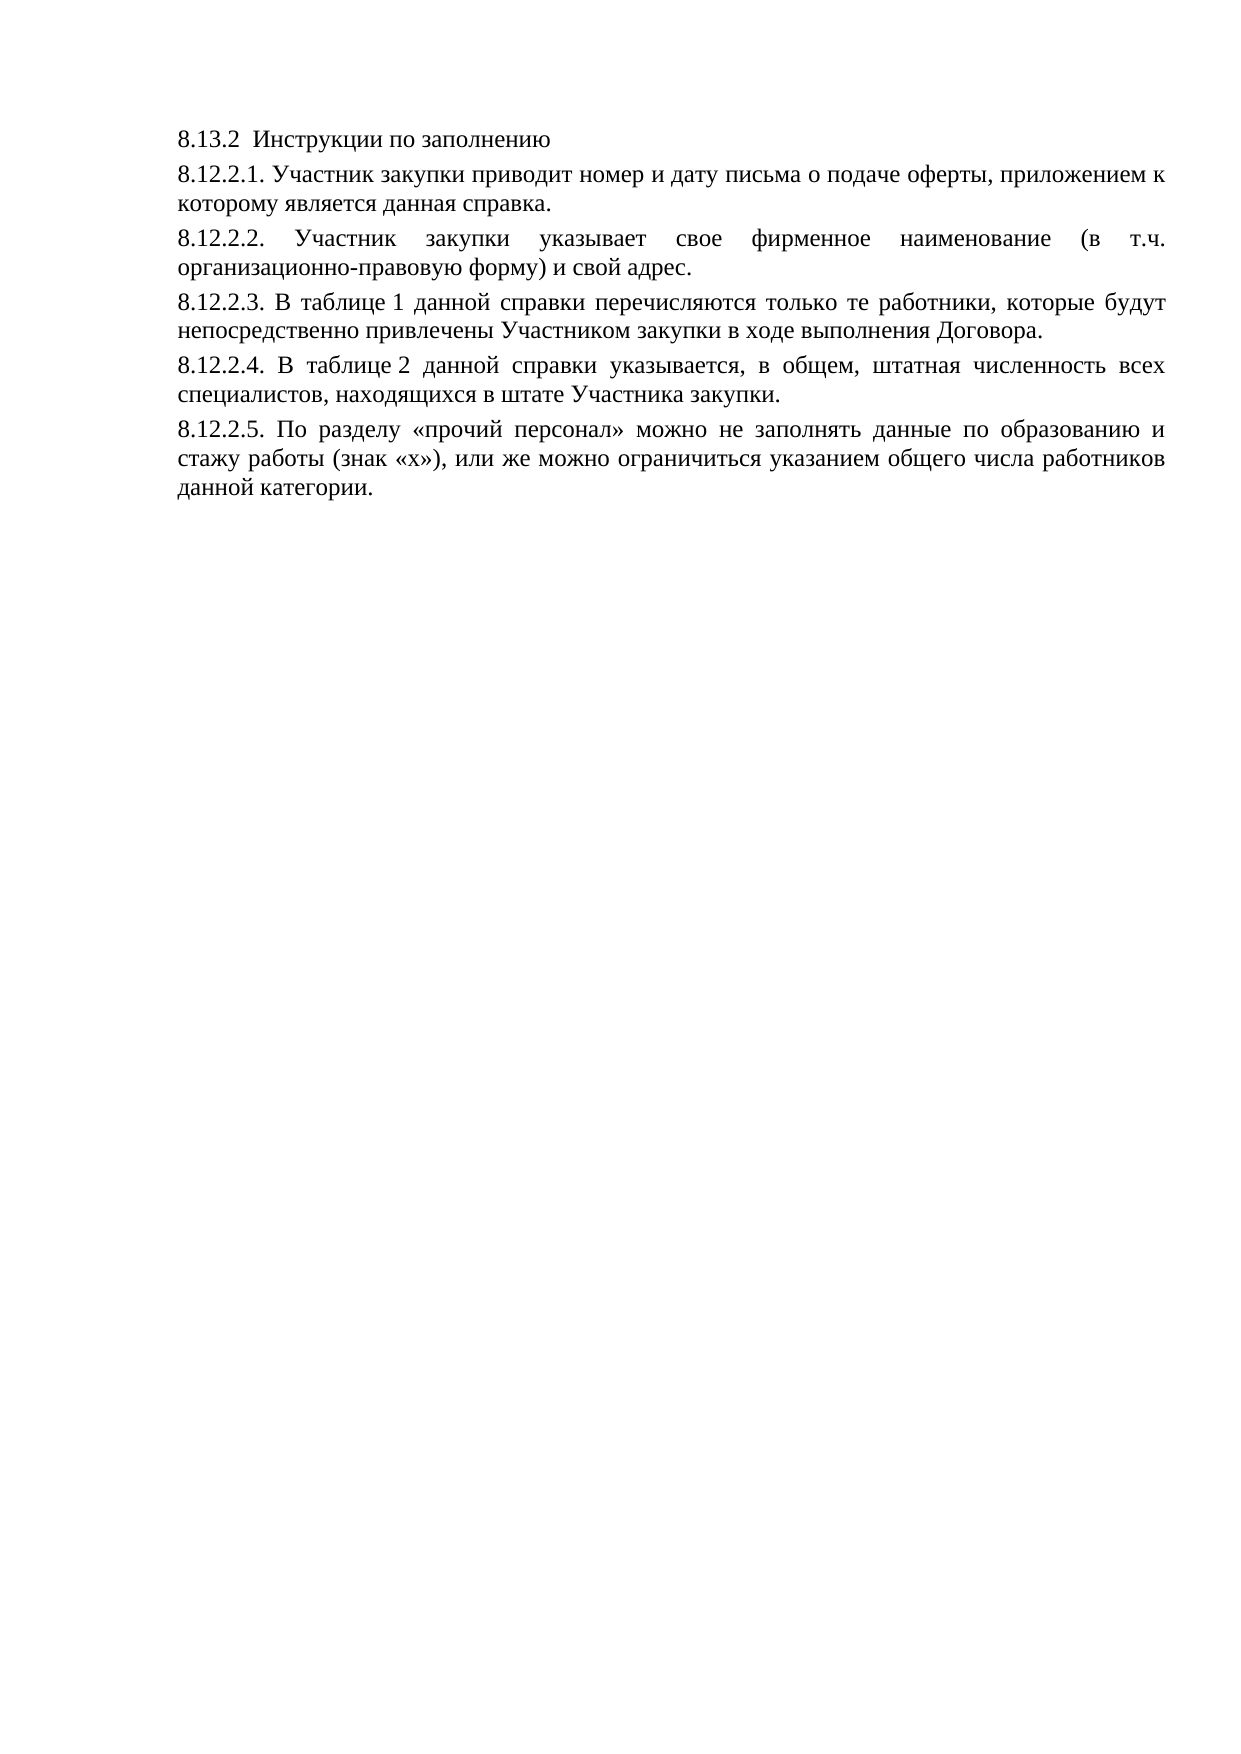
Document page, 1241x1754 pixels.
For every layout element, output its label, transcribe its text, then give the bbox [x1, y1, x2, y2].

text 8.12.2.2. Участник закупки указывает свое фирменное наименование (в т.ч. организационно-правовую форму) и свой адрес. [177, 223, 1167, 281]
text 8.12.2.5. По разделу «прочий персонал» можно не заполнять данные по образованию и стажу работы (знак «х»), или же можно ограничиться указанием общего числа работников данной категории. [177, 414, 1167, 501]
list Инструкции по заполнению [177, 124, 1167, 153]
text 8.12.2.4. В таблице 2 данной справки указывается, в общем, штатная численность всех специалистов, находящихся в штате Участника закупки. [177, 351, 1167, 408]
text 8.12.2.3. В таблице 1 данной справки перечисляются только те работники, которые будут непосредственно привлечены Участником закупки в ходе выполнения Договора. [177, 287, 1167, 344]
text 8.12.2.1. Участник закупки приводит номер и дату письма о подаче оферты, приложением к которому является данная справка. [177, 159, 1167, 217]
